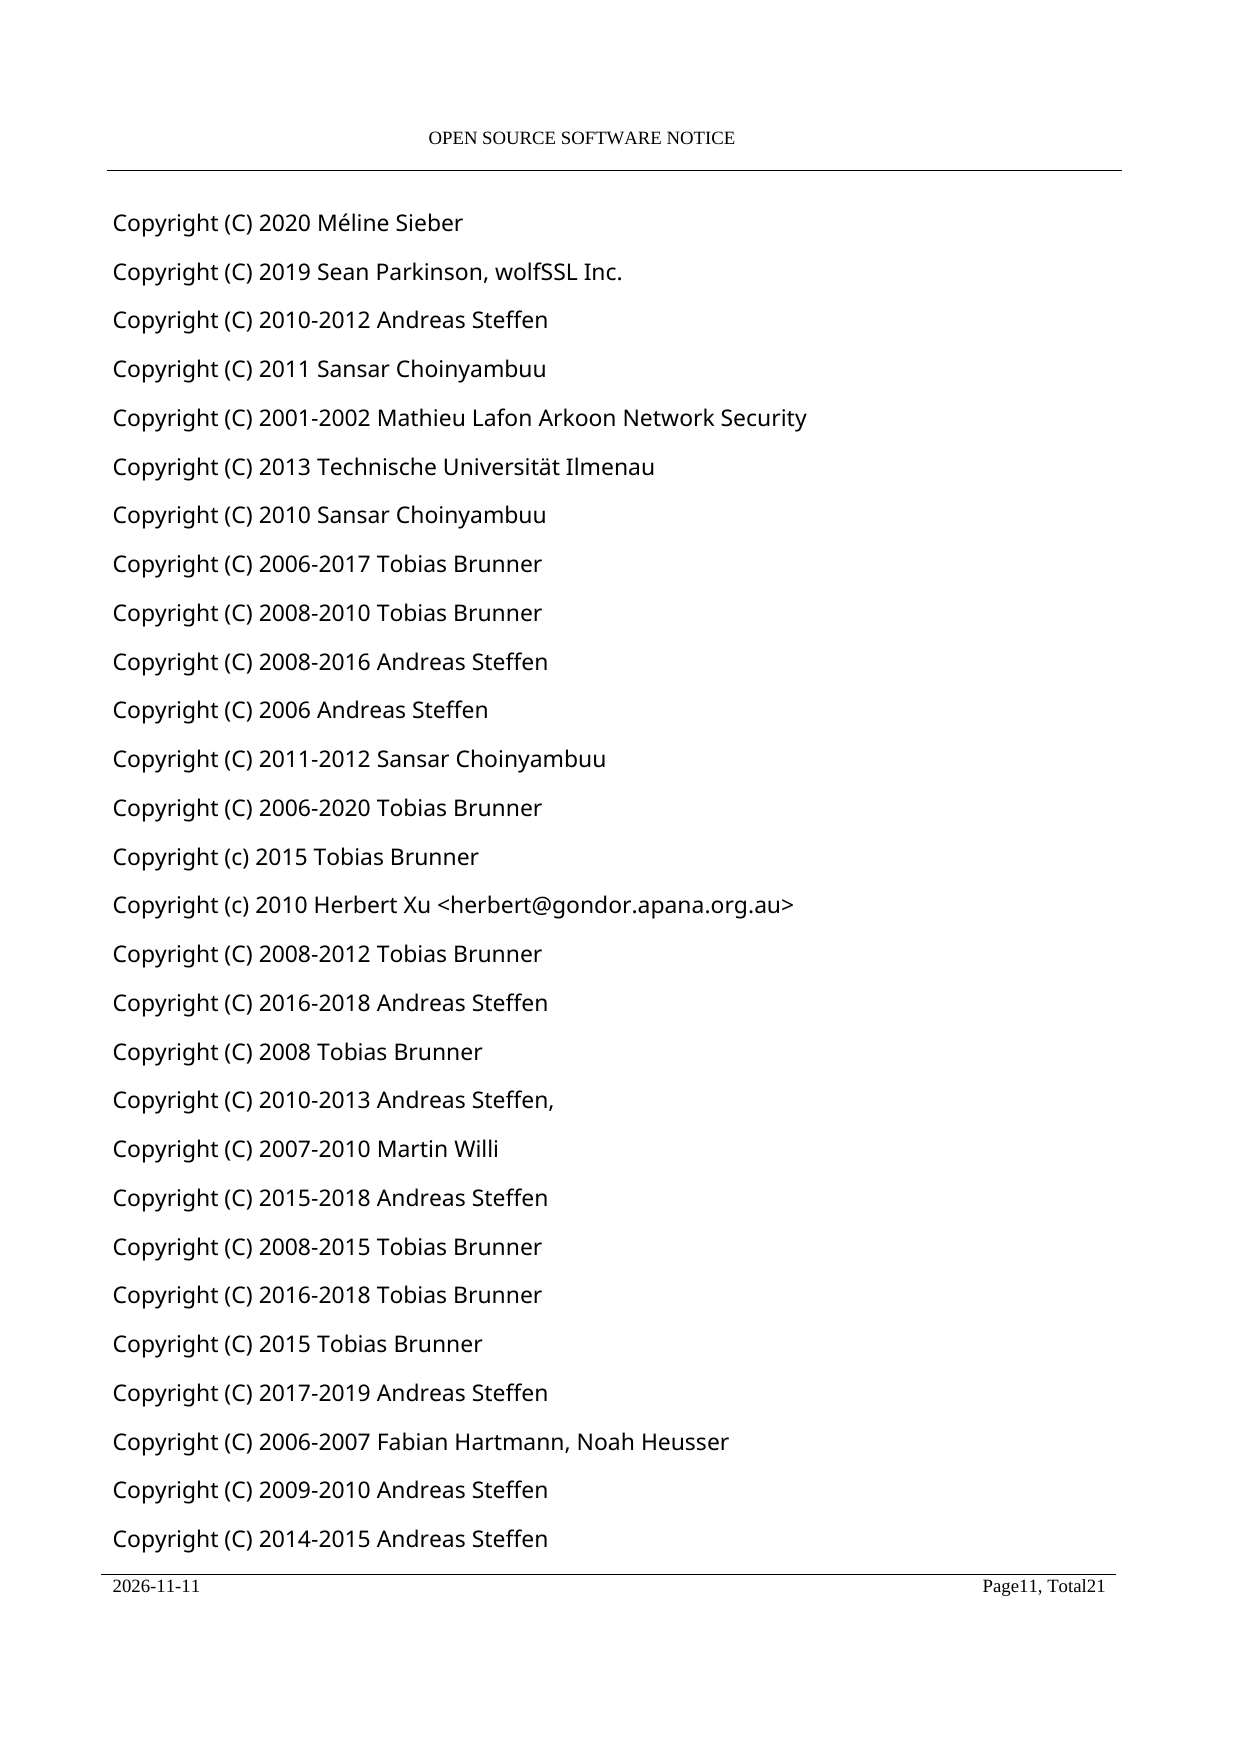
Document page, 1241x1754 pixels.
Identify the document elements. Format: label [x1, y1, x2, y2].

text [112, 206, 1128, 1555]
